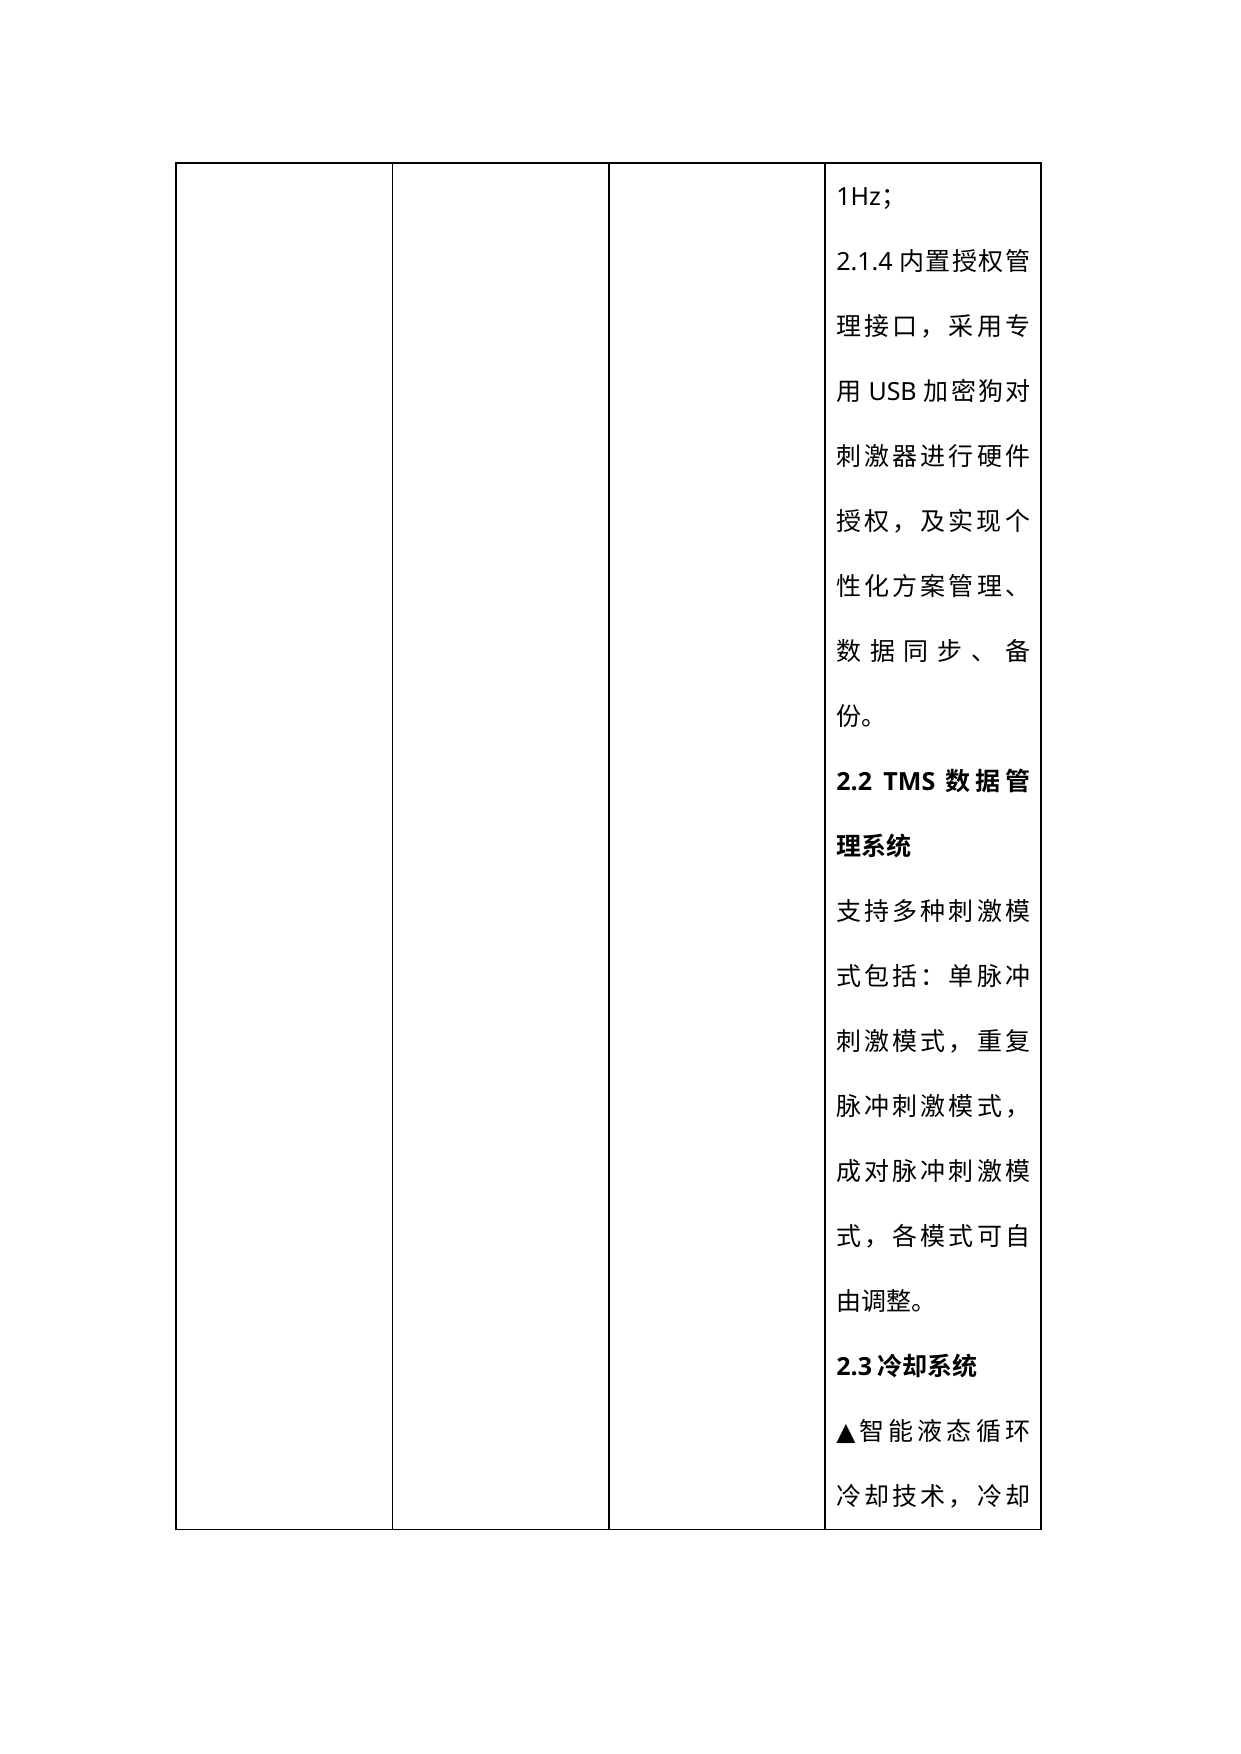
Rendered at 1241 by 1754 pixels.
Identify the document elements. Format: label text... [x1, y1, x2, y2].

table_cell [177, 164, 392, 1528]
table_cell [826, 164, 1040, 1528]
table_cell 1 [393, 164, 608, 1528]
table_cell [610, 164, 824, 1528]
